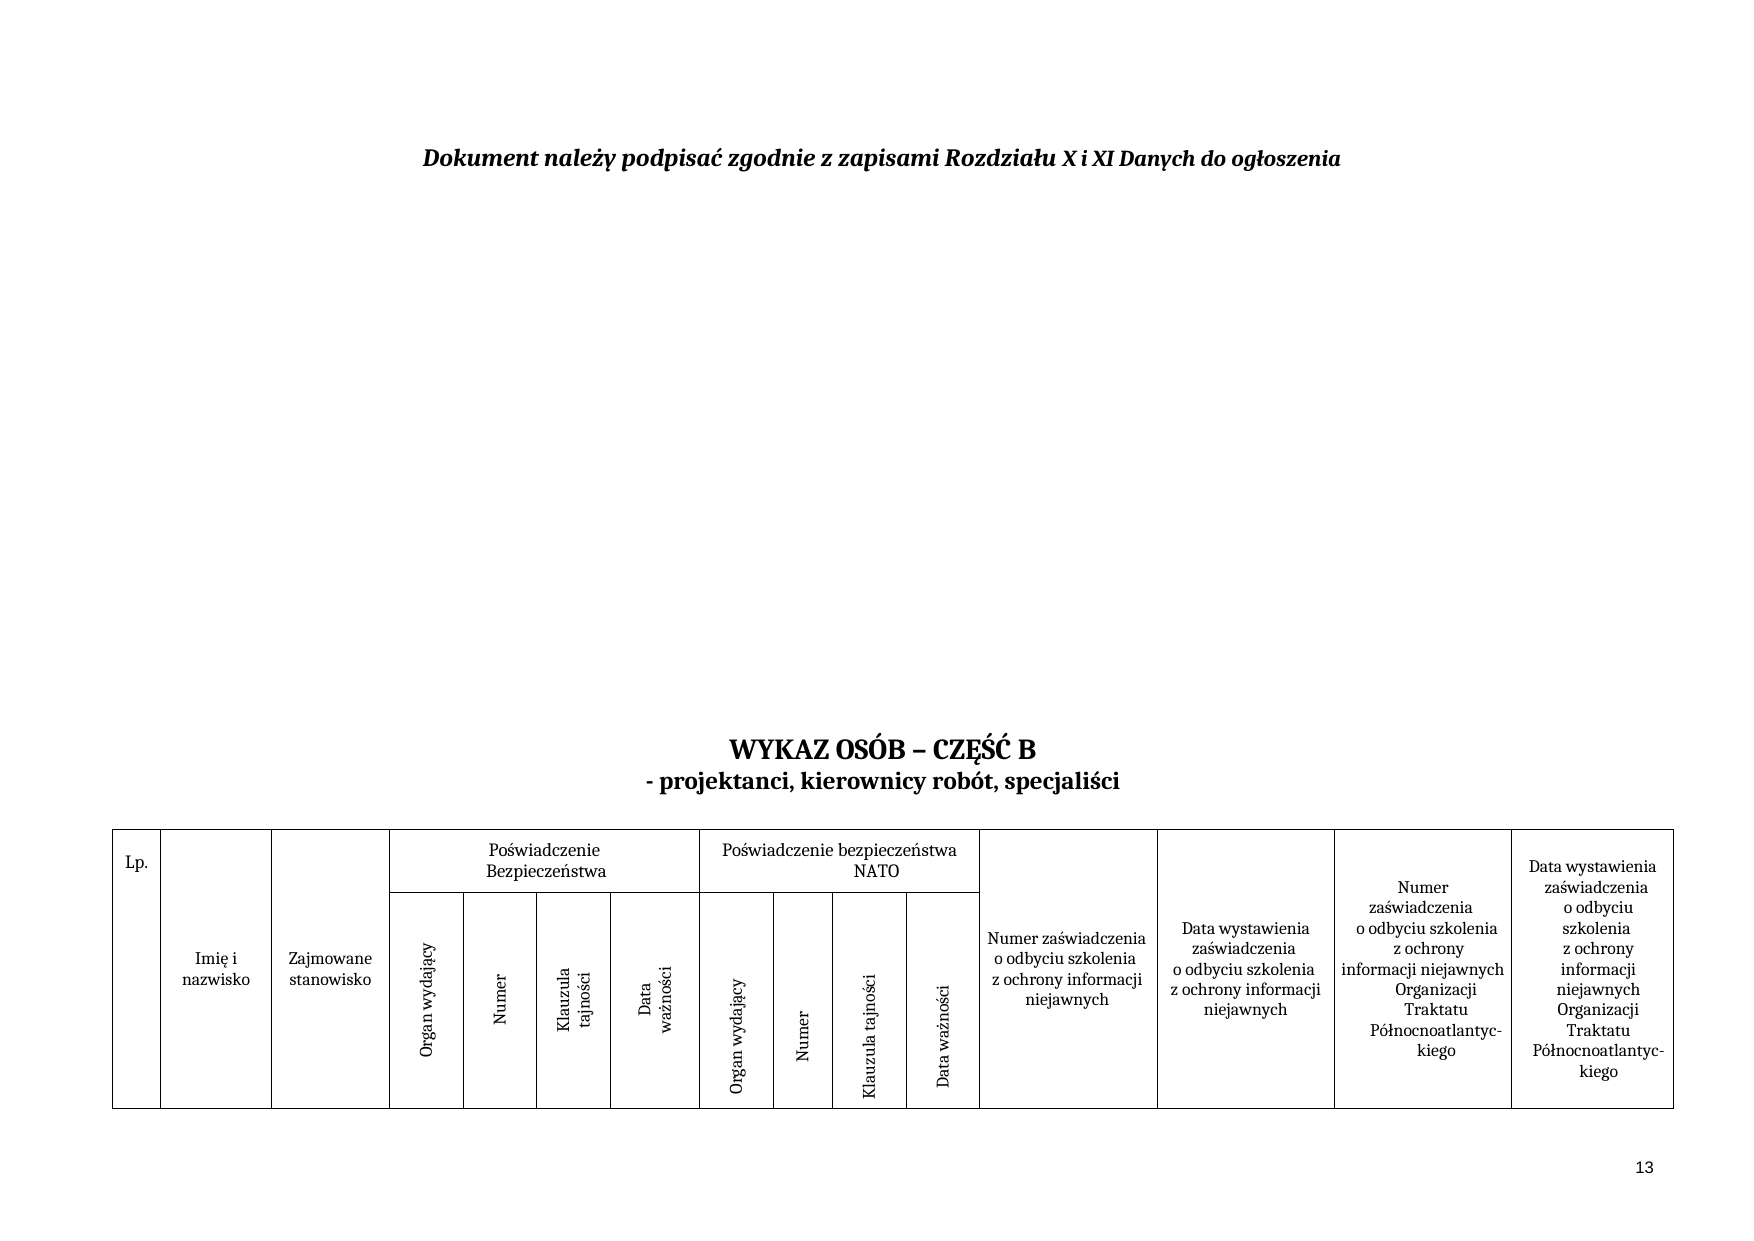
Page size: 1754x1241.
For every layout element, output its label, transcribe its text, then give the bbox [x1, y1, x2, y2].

text Dokument należy podpisać zgodnie z zapisami Rozdziału X i XI Danych do ogłoszenia [112, 144, 1653, 173]
table_header Imię i nazwisko [161, 830, 271, 1108]
table_cell Klauzula tajności [833, 893, 906, 1108]
table_cell Numer [464, 893, 536, 1108]
table_cell Data ważności [907, 893, 979, 1108]
text WYKAZ OSÓB – CZĘŚĆ B [112, 733, 1653, 767]
table_header Zajmowane stanowisko [272, 830, 389, 1108]
table_header Poświadczenie Bezpieczeństwa [390, 830, 699, 892]
table_header Numer zaświadczenia o odbyciu szkolenia z ochrony informacji niejawnych [980, 830, 1157, 1108]
table_header Data wystawienia zaświadczenia o odbyciu szkolenia z ochrony informacji niejawnych [1158, 830, 1334, 1108]
text - projektanci, kierownicy robót, specjaliści [112, 767, 1653, 796]
table_header Data wystawienia zaświadczenia o odbyciu szkolenia z ochrony informacji niejawnych Organizacji Traktatu Północnoatlantyc- kiego [1512, 830, 1673, 1108]
table_cell Organ wydający [390, 893, 463, 1108]
table_header Numer zaświadczenia o odbyciu szkolenia z ochrony informacji niejawnych Organizacji Traktatu Północnoatlantyc- kiego [1335, 830, 1511, 1108]
table_cell Klauzula tajności [537, 893, 610, 1108]
table_cell Data ważności [611, 893, 699, 1108]
table_cell Numer [774, 893, 832, 1108]
table_header Poświadczenie bezpieczeństwa NATO [700, 830, 979, 892]
table_header Lp. [113, 830, 160, 1108]
table_cell Organ wydający [700, 893, 773, 1108]
